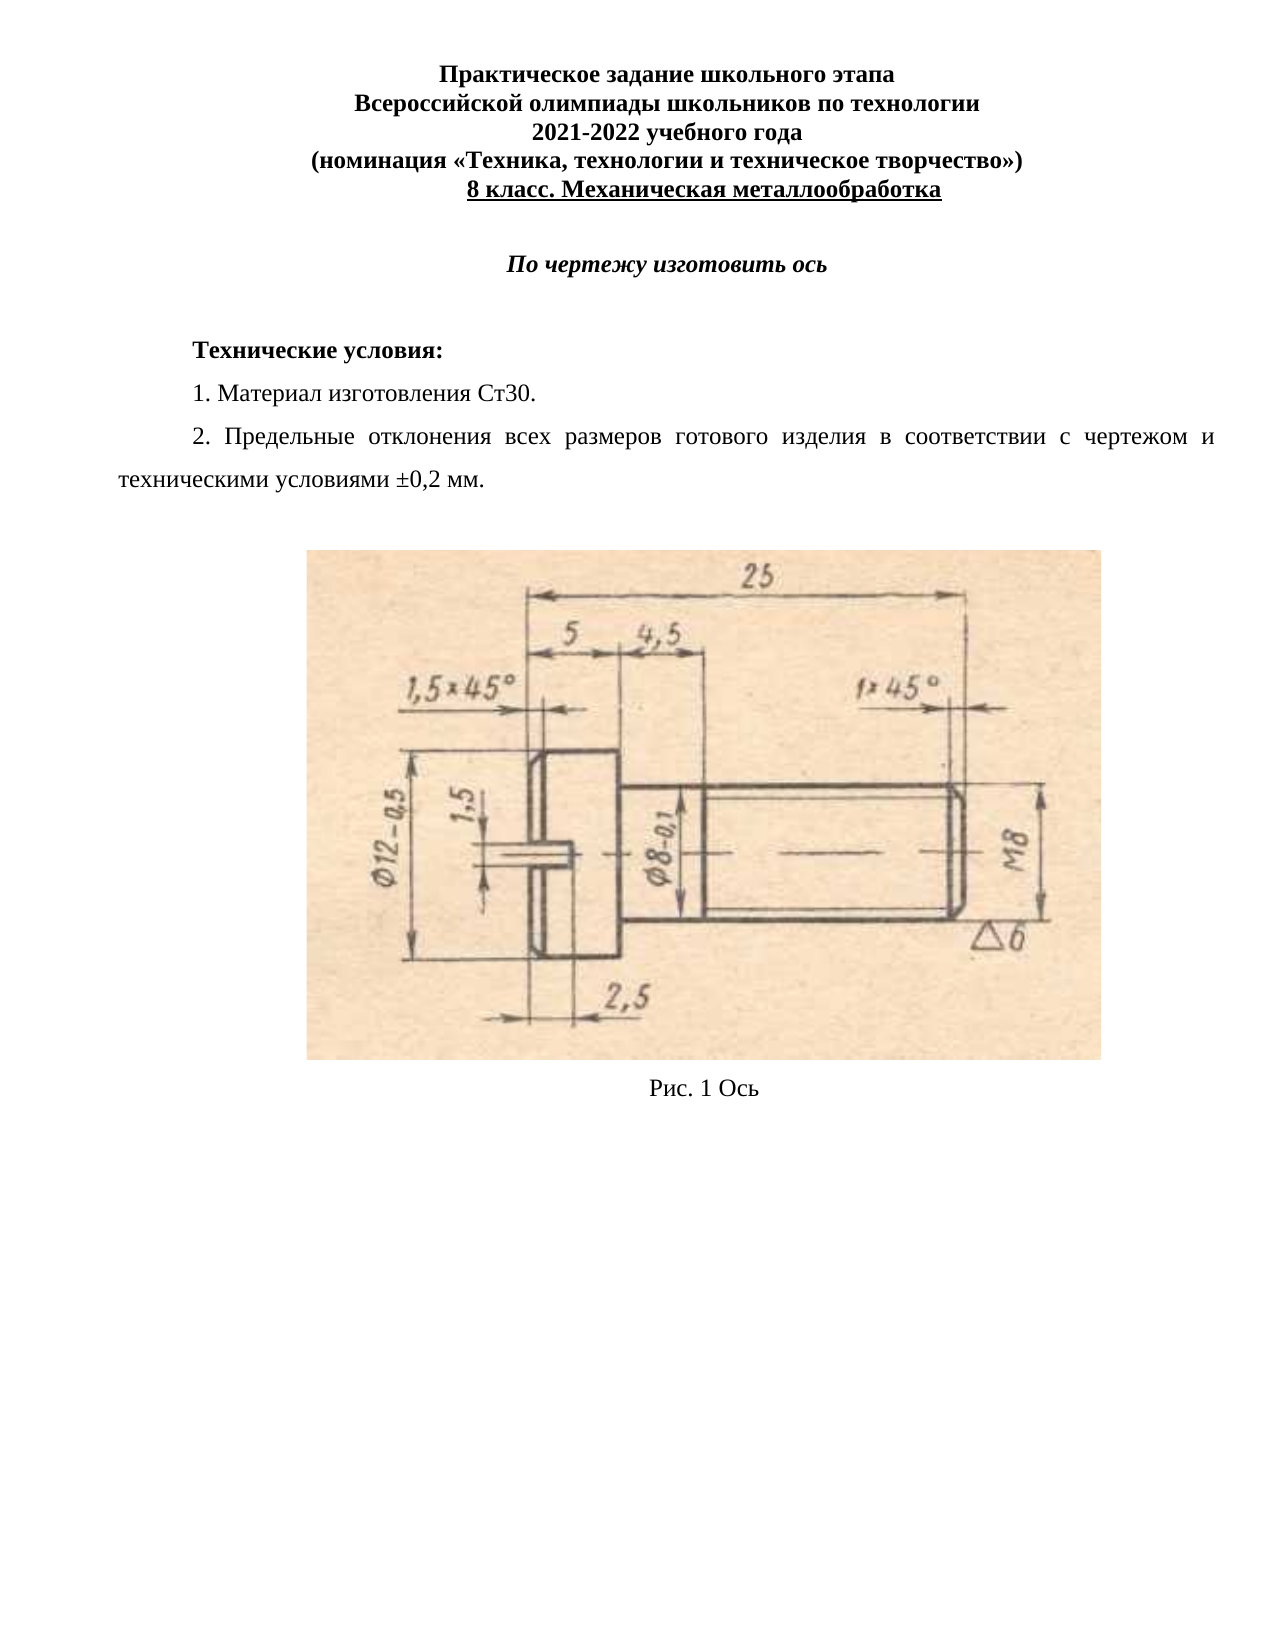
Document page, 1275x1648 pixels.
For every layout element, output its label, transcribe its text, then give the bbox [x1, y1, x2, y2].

picture [306, 550, 1102, 1060]
text 1. Материал изготовления Ст30. [118, 378, 1216, 407]
text По чертежу изготовить ось [118, 249, 1216, 277]
text 2021-2022 учебного года [118, 117, 1216, 145]
text Технические условия: [118, 335, 1216, 364]
text Всероссийской олимпиады школьников по технологии [118, 88, 1216, 117]
text Практическое задание школьного этапа [118, 59, 1216, 88]
text 2. Предельные отклонения всех размеров готового изделия в соответствии с чертежом и техническими условиями ±0,2 мм. [118, 421, 1216, 493]
text Рис. 1 Ось [118, 1073, 1216, 1102]
text (номинация «Техника, технологии и техническое творчество») [118, 145, 1216, 174]
text 8 класс. Механическая металлообработка [118, 174, 1216, 203]
